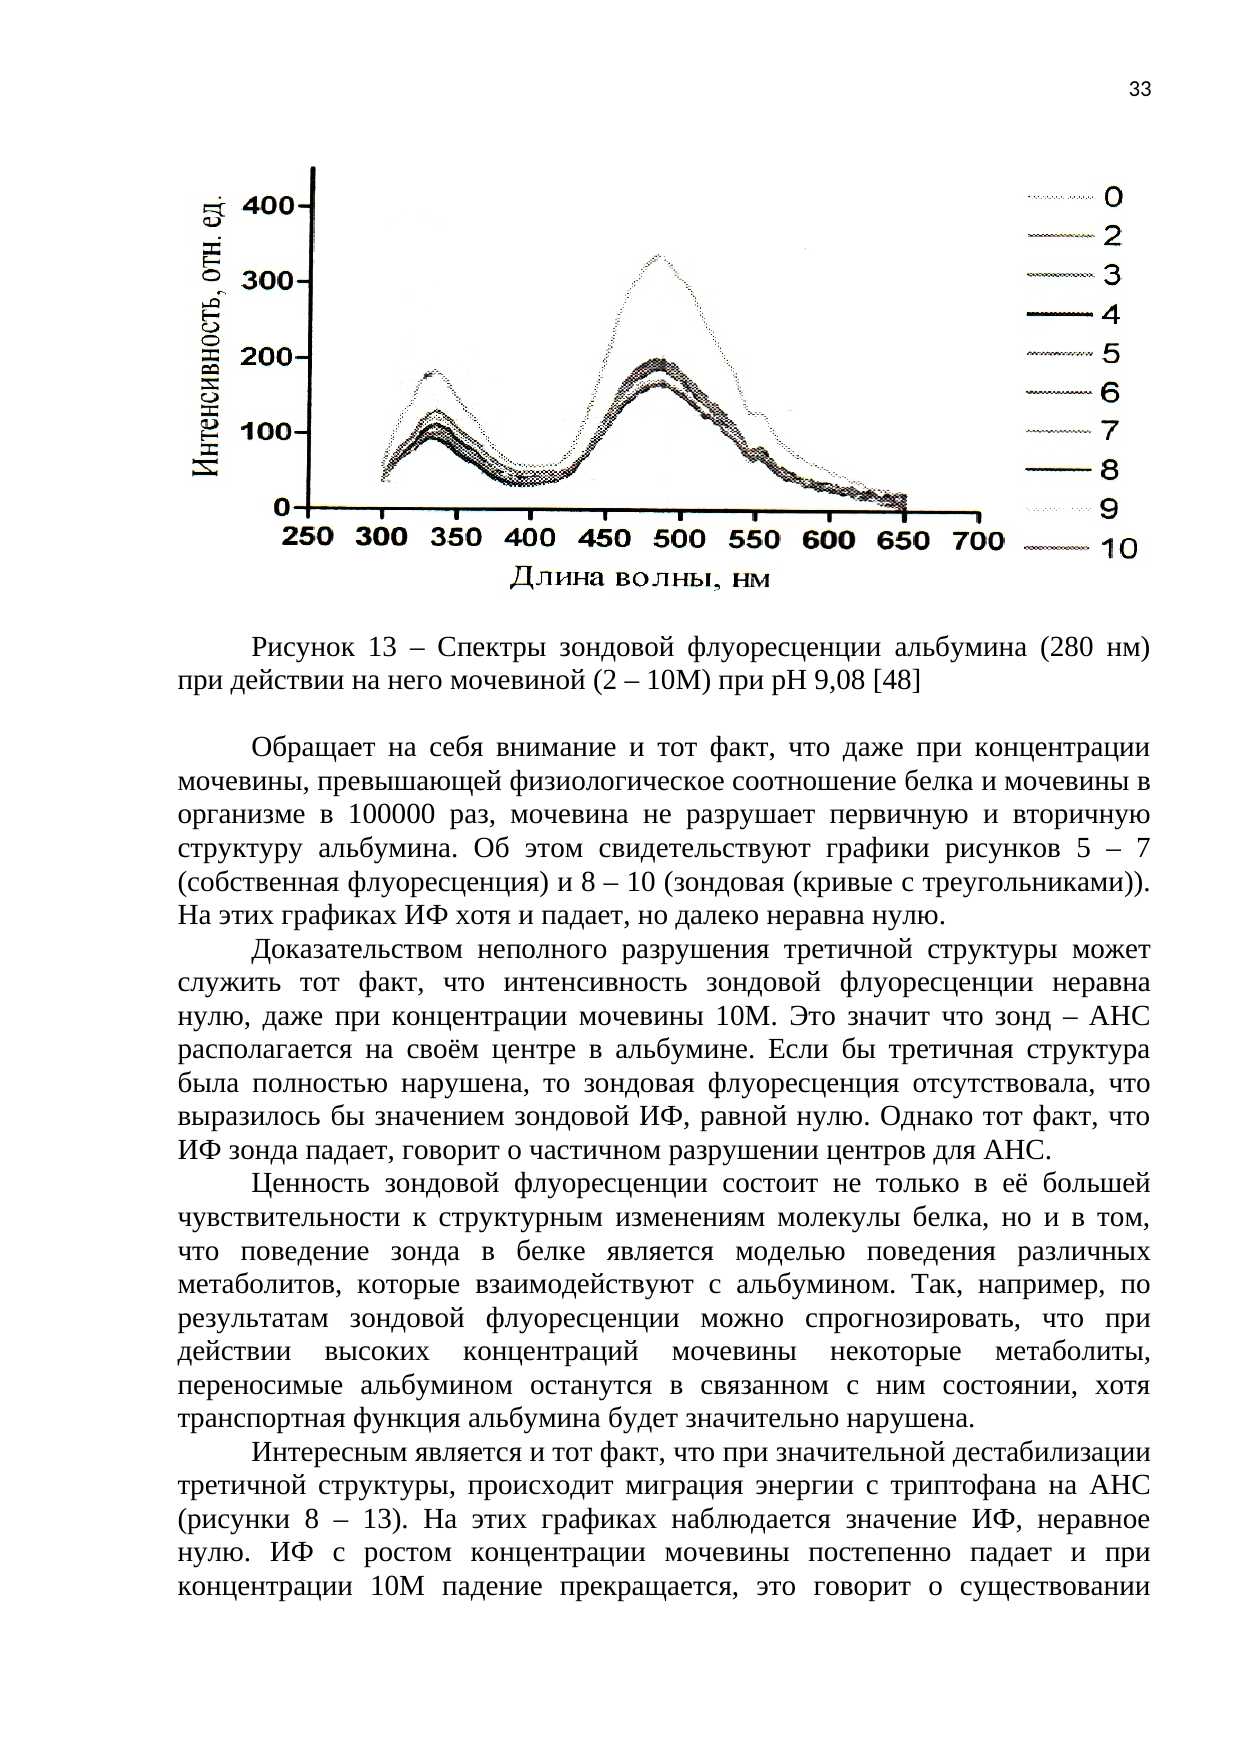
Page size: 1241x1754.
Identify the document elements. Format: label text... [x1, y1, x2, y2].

text Обращает на себя внимание и тот факт, что даже при концентрации мочевины, превышающей физиологическое соотношение белка и мочевины в организме в 100000 раз, мочевина не разрушает первичную и вторичную структуру альбумина. Об этом свидетельствуют графики рисунков 5 – 7 (собственная флуоресценция) и 8 – 10 (зондовая (кривые с треугольниками)). На этих графиках ИФ хотя и падает, но далеко неравна нулю. [177, 729, 1152, 931]
picture [180, 154, 1148, 596]
text Доказательством неполного разрушения третичной структуры может служить тот факт, что интенсивность зондовой флуоресценции неравна нулю, даже при концентрации мочевины 10М. Это значит что зонд – АНС располагается на своём центре в альбумине. Если бы третичная структура была полностью нарушена, то зондовая флуоресценция отсутствовала, что выразилось бы значением зондовой ИФ, равной нулю. Однако тот факт, что ИФ зонда падает, говорит о частичном разрушении центров для АНС. [177, 931, 1152, 1166]
text Ценность зондовой флуоресценции состоит не только в её большей чувствительности к структурным изменениям молекулы белка, но и в том, что поведение зонда в белке является моделью поведения различных метаболитов, которые взаимодействуют с альбумином. Так, например, по результатам зондовой флуоресценции можно спрогнозировать, что при действии высоких концентраций мочевины некоторые метаболиты, переносимые альбумином останутся в связанном с ним состоянии, хотя транспортная функция альбумина будет значительно нарушена. [177, 1166, 1152, 1434]
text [177, 1434, 1152, 1602]
text Рисунок 13 – Спектры зондовой флуоресценции альбумина (280 нм) при действии на него мочевиной (2 – 10М) при рН 9,08 [48] [177, 629, 1152, 696]
